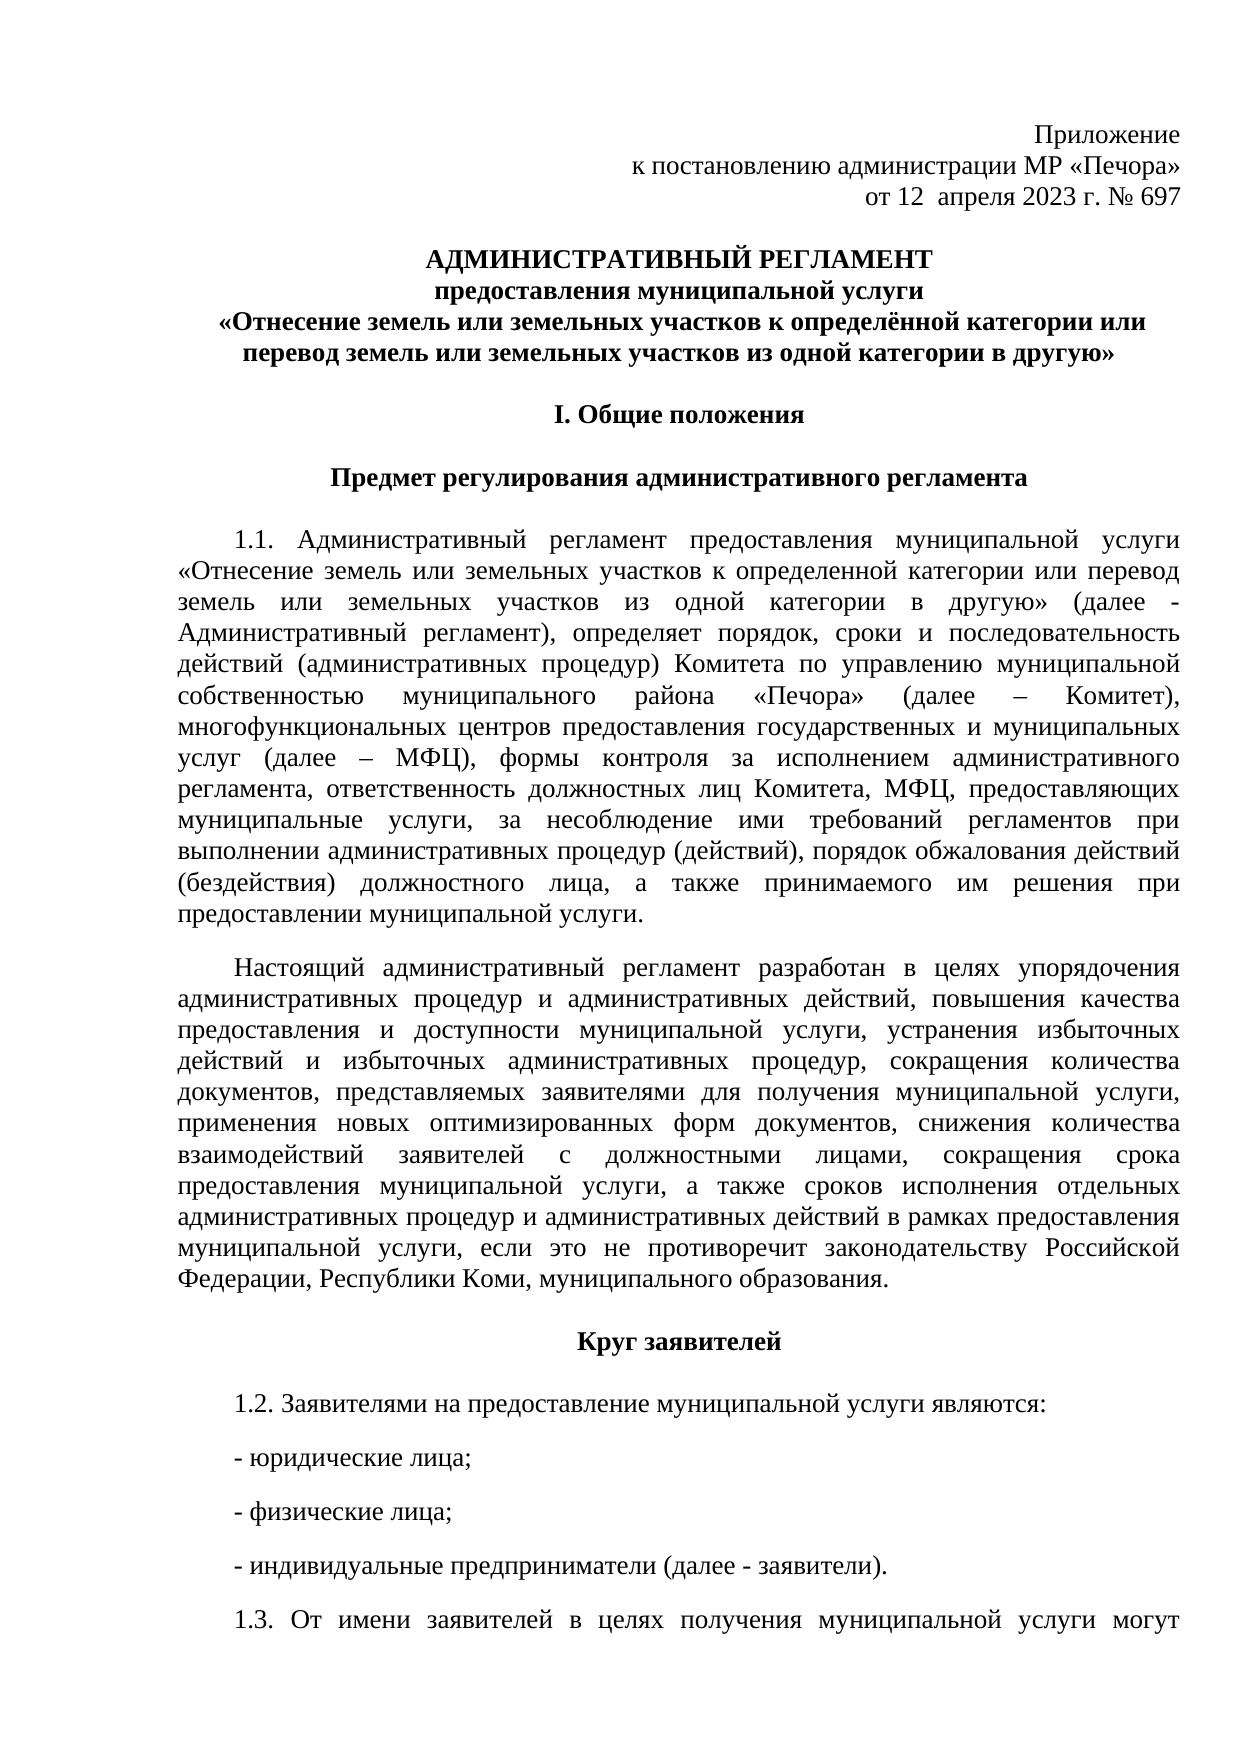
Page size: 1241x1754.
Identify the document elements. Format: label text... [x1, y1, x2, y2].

title Круг заявителей [177, 1324, 1181, 1356]
title I. Общие положения [177, 398, 1181, 429]
text от 12 апреля 2023 г. № 697 [177, 180, 1181, 212]
text 1.2. Заявителями на предоставление муниципальной услуги являются: [177, 1387, 1181, 1418]
text Приложение [177, 118, 1181, 149]
text - физические лица; [177, 1495, 1181, 1526]
title АДМИНИСТРАТИВНЫЙ РЕГЛАМЕНТ [177, 243, 1181, 274]
text - индивидуальные предприниматели (далее - заявители). [177, 1549, 1181, 1580]
text Настоящий административный регламент разработан в целях упорядочения административных процедур и административных действий, повышения качества предоставления и доступности муниципальной услуги, устранения избыточных действий и избыточных административных процедур, сокращения количества документов, представляемых заявителями для получения муниципальной услуги, применения новых оптимизированных форм документов, снижения количества взаимодействий заявителей с должностными лицами, сокращения срока предоставления муниципальной услуги, а также сроков исполнения отдельных административных процедур и административных действий в рамках предоставления муниципальной услуги, если это не противоречит законодательству Российской Федерации, Республики Коми, муниципального образования. [177, 951, 1181, 1293]
text к постановлению администрации МР «Печора» [177, 149, 1181, 180]
title предоставления муниципальной услуги [177, 274, 1181, 305]
title Предмет регулирования административного регламента [177, 461, 1181, 492]
text - юридические лица; [177, 1441, 1181, 1472]
text 1.1. Административный регламент предоставления муниципальной услуги «Отнесение земель или земельных участков к определенной категории или перевод земель или земельных участков из одной категории в другую» (далее - Административный регламент), определяет порядок, сроки и последовательность действий (административных процедур) Комитета по управлению муниципальной собственностью муниципального района «Печора» (далее – Комитет), многофункциональных центров предоставления государственных и муниципальных услуг (далее – МФЦ), формы контроля за исполнением административного регламента, ответственность должностных лиц Комитета, МФЦ, предоставляющих муниципальные услуги, за несоблюдение ими требований регламентов при выполнении административных процедур (действий), порядок обжалования действий (бездействия) должностного лица, а также принимаемого им решения при предоставлении муниципальной услуги. [177, 523, 1181, 928]
title «Отнесение земель или земельных участков к определённой категории или перевод земель или земельных участков из одной категории в другую» [177, 305, 1181, 367]
